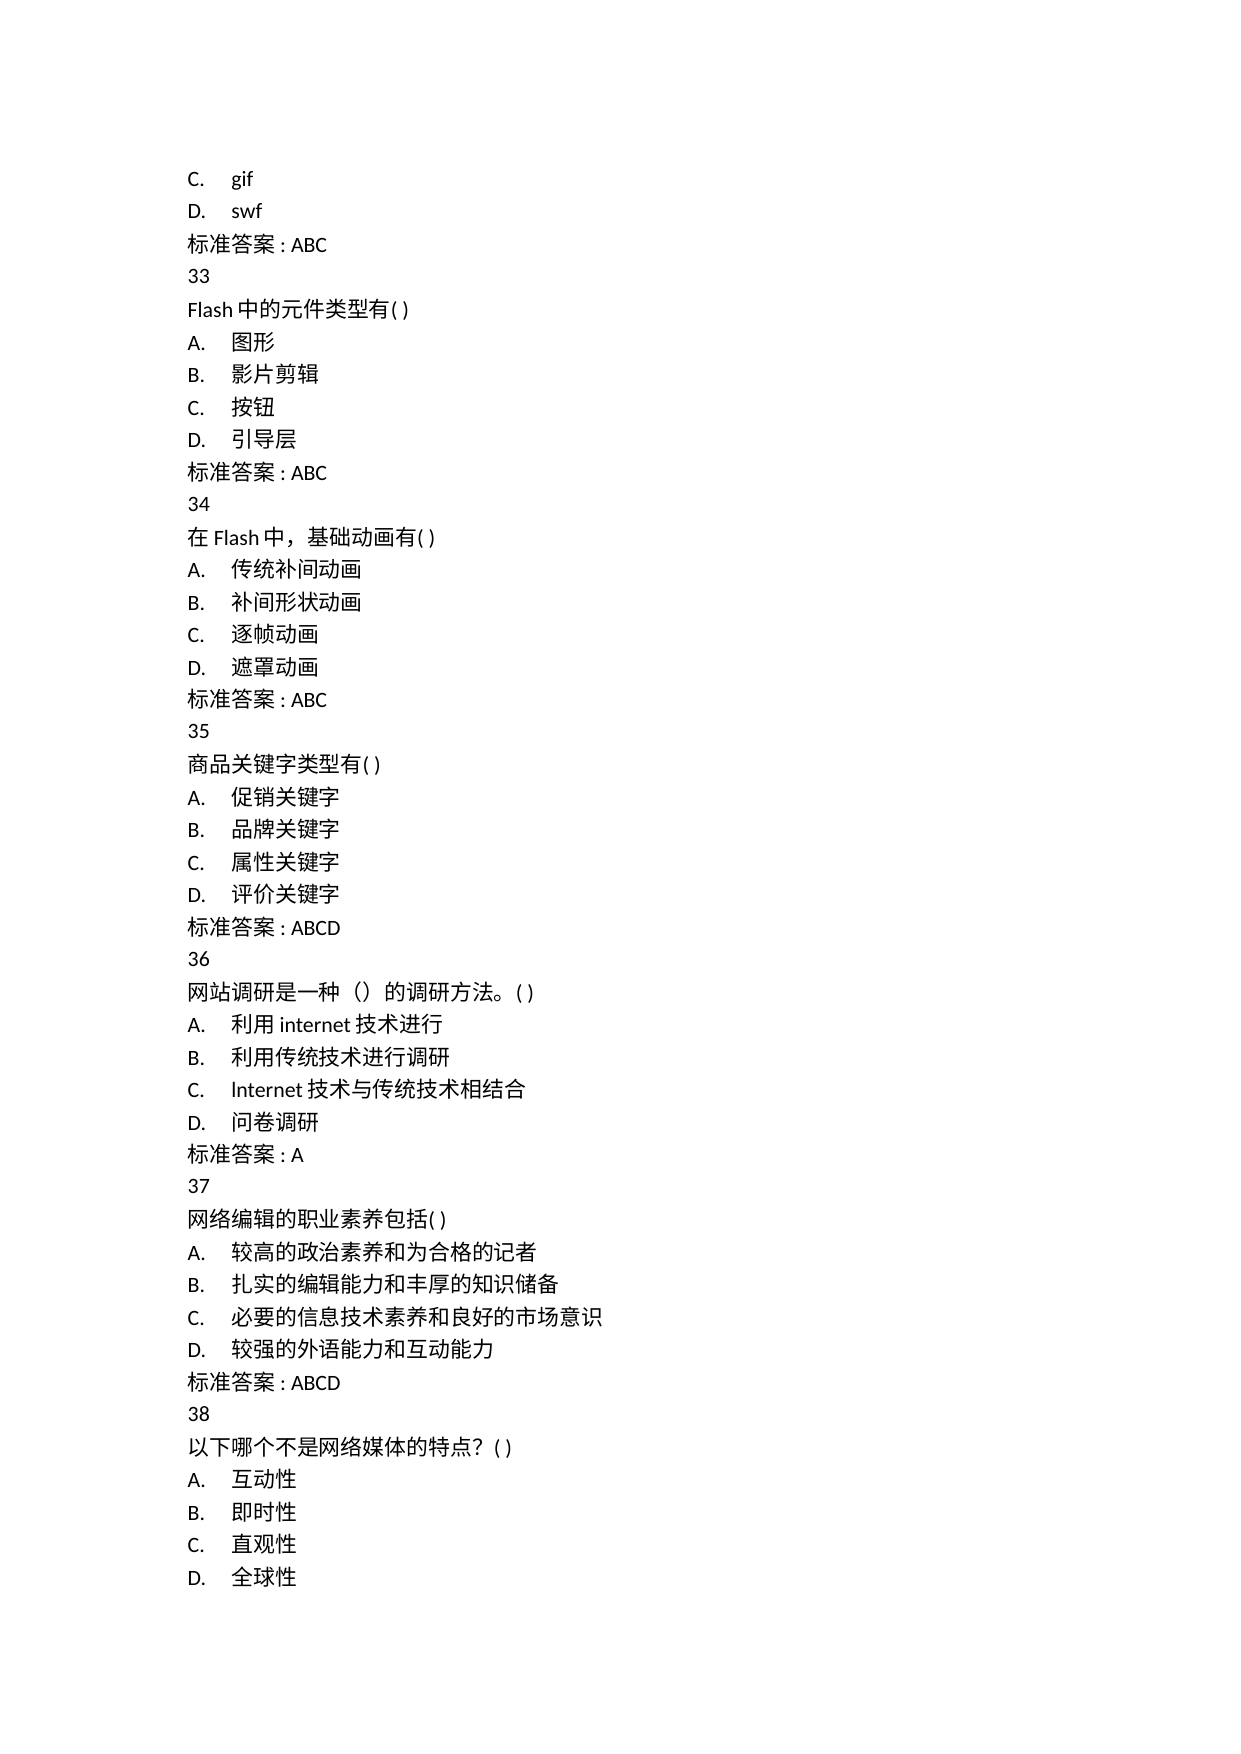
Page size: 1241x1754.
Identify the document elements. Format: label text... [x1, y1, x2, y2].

text C. 逐帧动画 [187, 617, 1053, 649]
text A. 促销关键字 [187, 779, 1053, 812]
text 35 [187, 714, 1053, 747]
text 网站调研是一种（）的调研方法。( ) [187, 974, 1053, 1007]
text 标准答案 : ABCD [187, 909, 1053, 942]
text D. swf [187, 194, 1053, 227]
text D. 问卷调研 [187, 1104, 1053, 1137]
text C. 按钮 [187, 389, 1053, 422]
text B. 扎实的编辑能力和丰厚的知识储备 [187, 1267, 1053, 1299]
text 标准答案 : ABC [187, 454, 1053, 487]
text C. 属性关键字 [187, 844, 1053, 877]
text D. 较强的外语能力和互动能力 [187, 1332, 1053, 1364]
text B. 品牌关键字 [187, 812, 1053, 844]
text 标准答案 : A [187, 1137, 1053, 1169]
text C. gif [187, 162, 1053, 194]
text 标准答案 : ABC [187, 227, 1053, 259]
text A. 图形 [187, 324, 1053, 357]
text C. 必要的信息技术素养和良好的市场意识 [187, 1299, 1053, 1332]
text A. 传统补间动画 [187, 552, 1053, 584]
text 在Flash中，基础动画有( ) [187, 519, 1053, 552]
text 34 [187, 487, 1053, 519]
text D. 引导层 [187, 422, 1053, 454]
text 商品关键字类型有( ) [187, 747, 1053, 779]
text 33 [187, 259, 1053, 292]
text D. 遮罩动画 [187, 649, 1053, 682]
text A. 较高的政治素养和为合格的记者 [187, 1234, 1053, 1267]
text 36 [187, 942, 1053, 974]
text 38 [187, 1397, 1053, 1429]
text A. 互动性 [187, 1462, 1053, 1494]
text 网络编辑的职业素养包括( ) [187, 1202, 1053, 1234]
text 以下哪个不是网络媒体的特点？( ) [187, 1429, 1053, 1462]
text Flash中的元件类型有( ) [187, 292, 1053, 324]
text B. 利用传统技术进行调研 [187, 1039, 1053, 1072]
text D. 全球性 [187, 1559, 1053, 1592]
text C. 直观性 [187, 1527, 1053, 1559]
text 标准答案 : ABCD [187, 1364, 1053, 1397]
text B. 即时性 [187, 1494, 1053, 1527]
text 标准答案 : ABC [187, 682, 1053, 714]
text A. 利用internet技术进行 [187, 1007, 1053, 1039]
text B. 影片剪辑 [187, 357, 1053, 389]
text D. 评价关键字 [187, 877, 1053, 909]
text B. 补间形状动画 [187, 584, 1053, 617]
text C. lnternet技术与传统技术相结合 [187, 1072, 1053, 1104]
text 37 [187, 1169, 1053, 1202]
